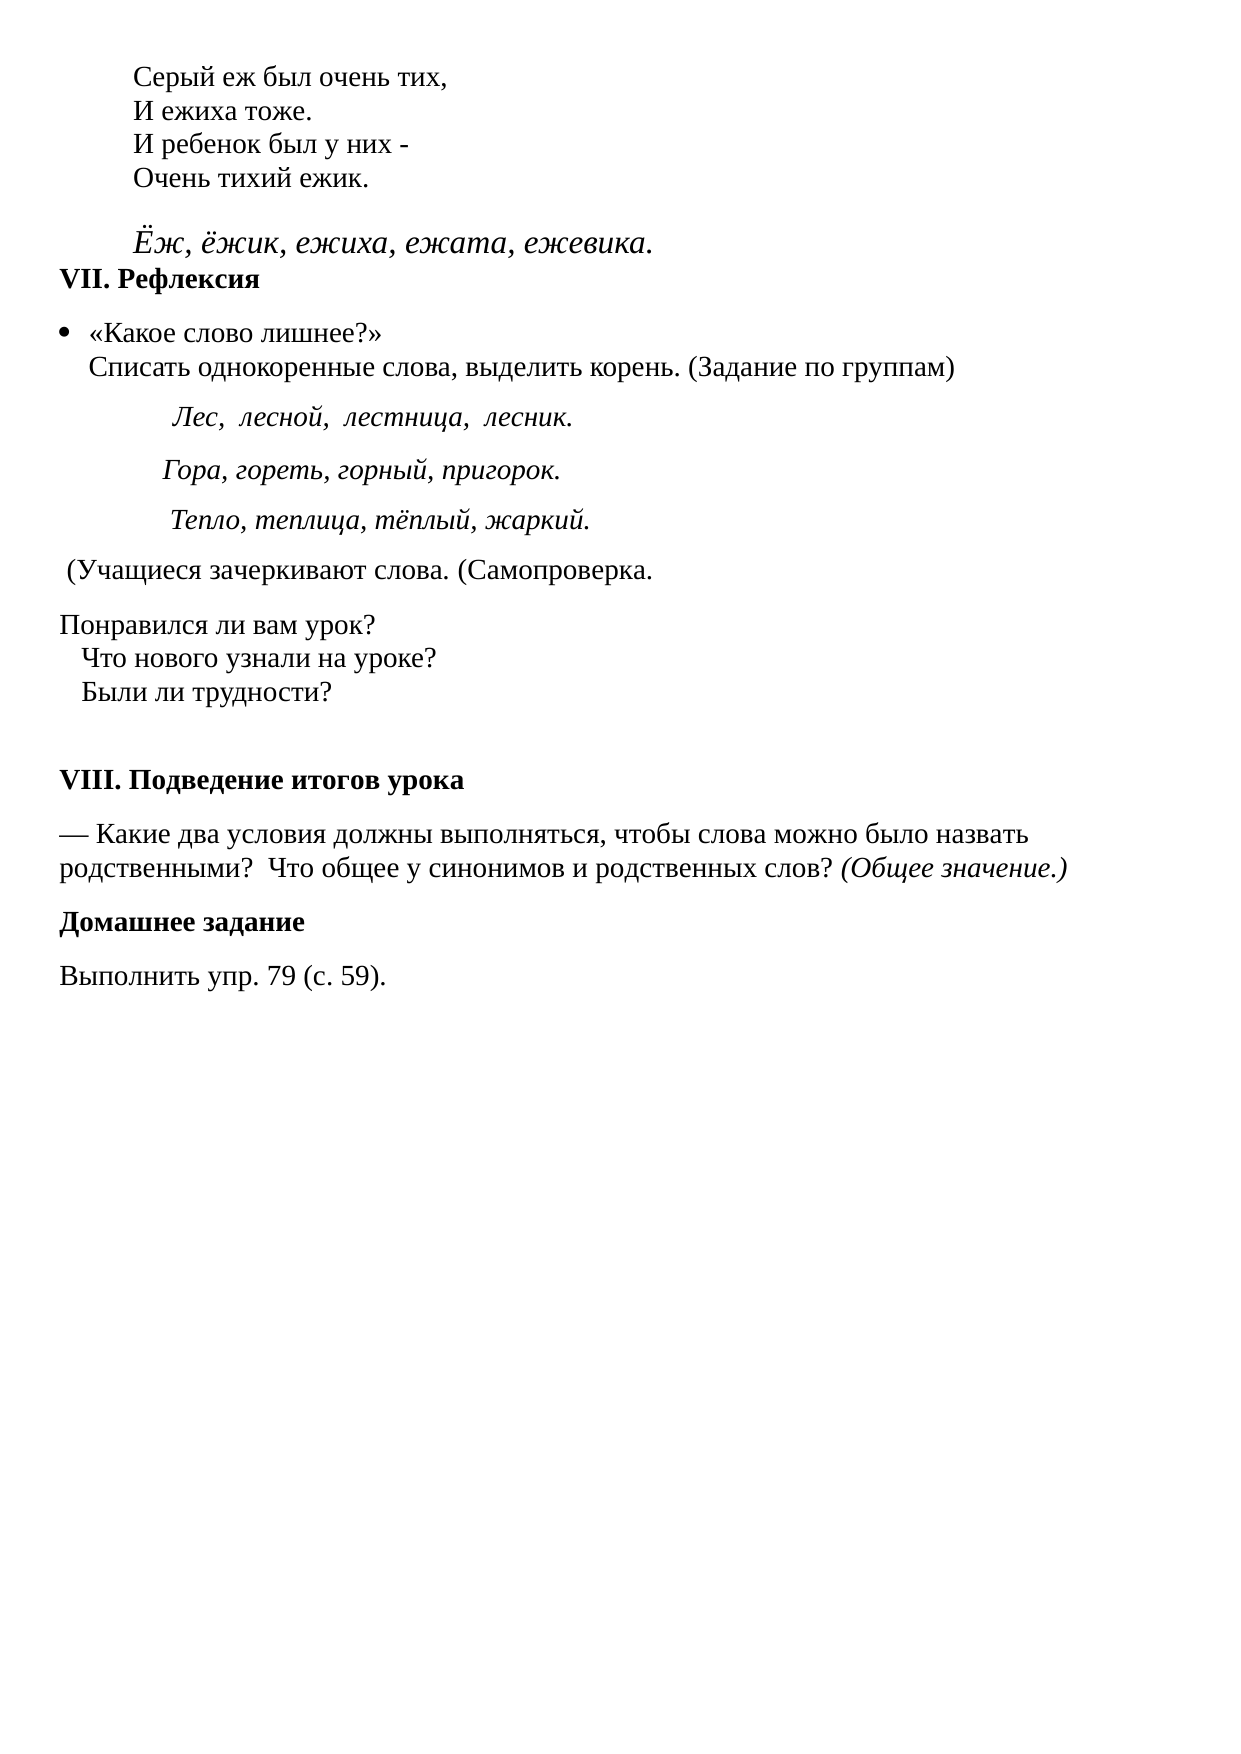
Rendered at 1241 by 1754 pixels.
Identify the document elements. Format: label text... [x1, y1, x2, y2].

text Тепло, теплица, тёплый, жаркий. [148, 502, 1181, 536]
text Серый еж был очень тих, И ежиха тоже. И ребенок был у них - Очень тихий ежик. [59, 59, 1181, 193]
list «Какое слово лишнее?» [59, 315, 1181, 349]
text VIII. Подведение итогов урока [59, 762, 1181, 795]
text Понравился ли вам урок? [59, 607, 1181, 640]
text VII. Рефлексия [59, 261, 1181, 294]
text Домашнее задание [59, 904, 1181, 938]
text Гора, гореть, горный, пригорок. [148, 452, 1181, 485]
text Выполнить упр. 79 (с. 59). [59, 958, 1181, 992]
text — Какие два условия должны выполняться, чтобы слова можно было назвать родственными? Что общее у синонимов и родственных слов? (Общее значение.) [59, 816, 1181, 883]
text Лес, лесной, лестница, лесник. [148, 399, 1181, 433]
text Ёж, ёжик, ежиха, ежата, ежевика. [59, 222, 1181, 261]
text Были ли трудности? [59, 674, 1181, 707]
text Что нового узнали на уроке? [59, 640, 1181, 674]
text Списать однокоренные слова, выделить корень. (Задание по группам) [59, 349, 1181, 382]
text (Учащиеся зачеркивают слова. (Самопроверка. [59, 552, 1181, 586]
